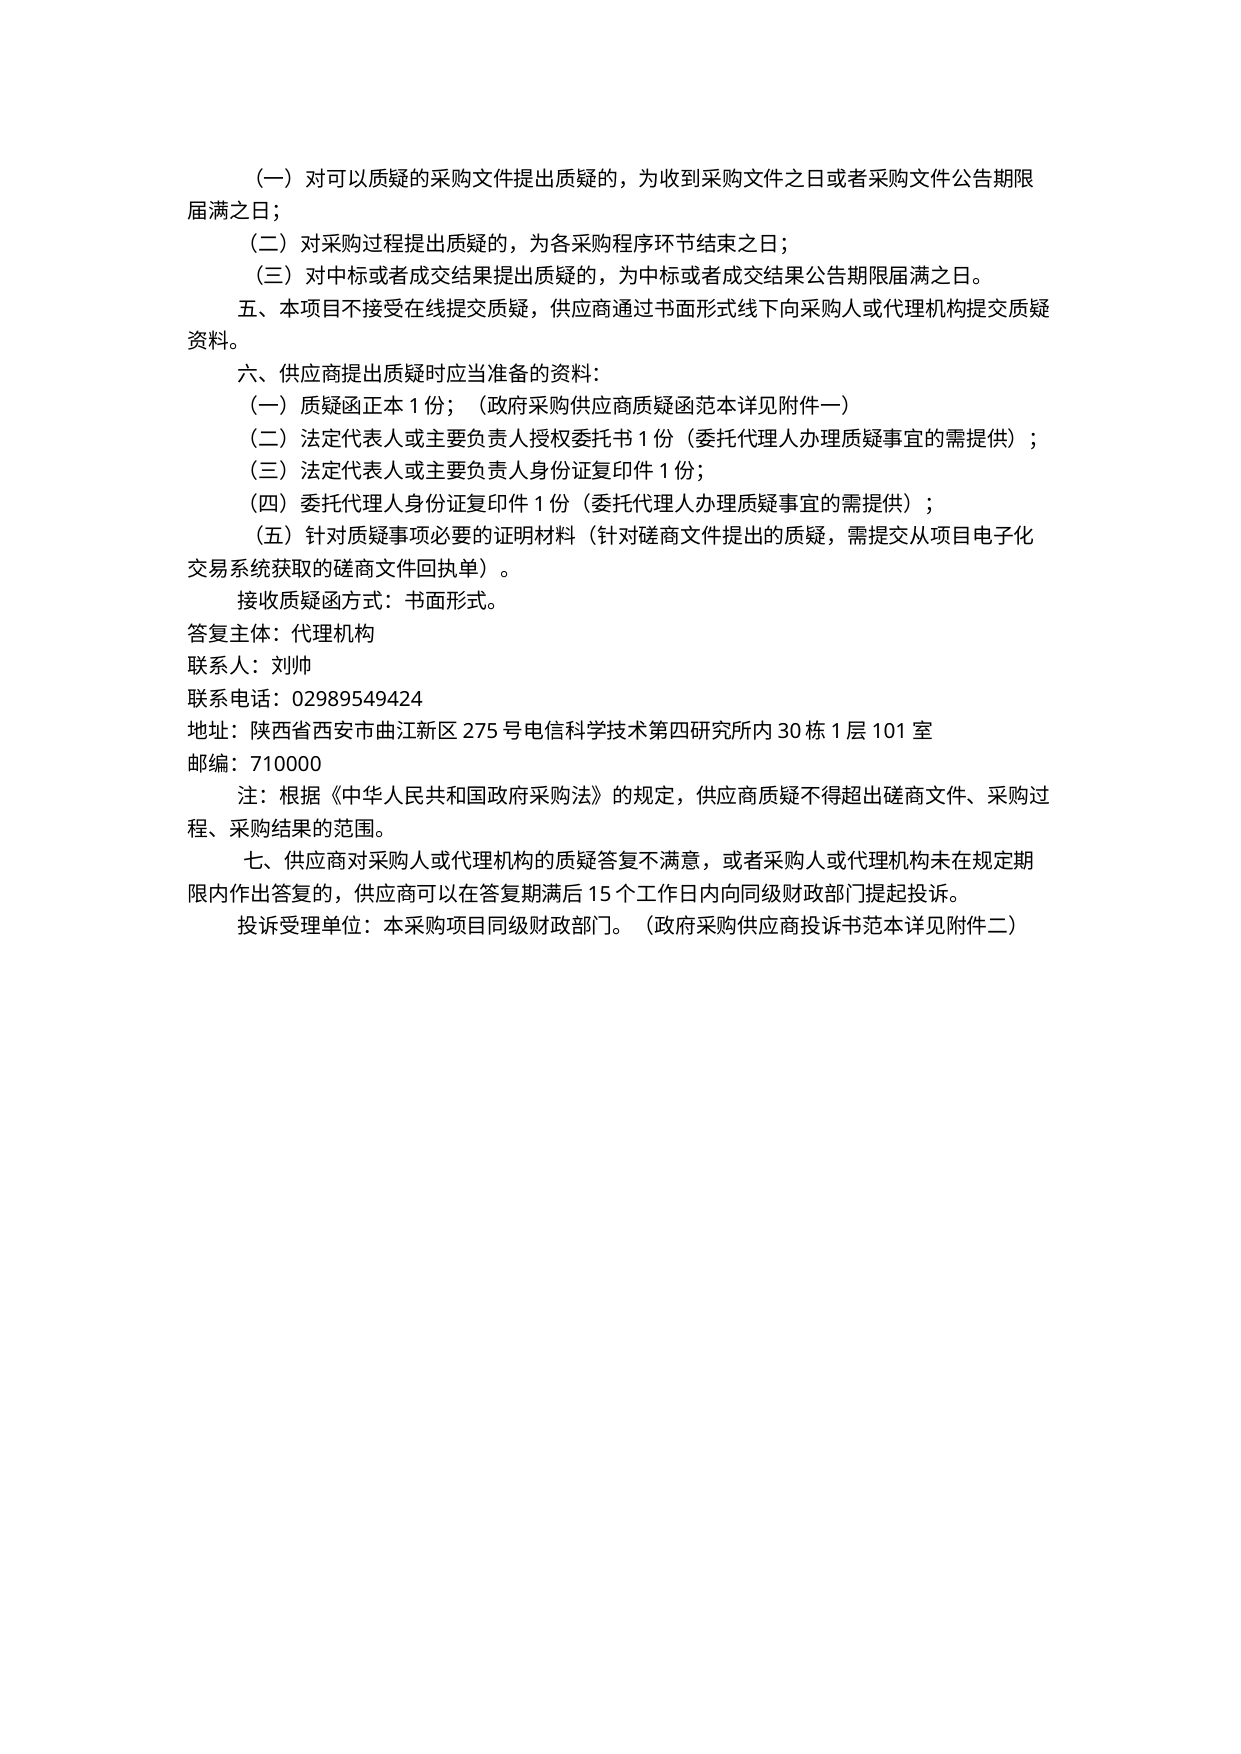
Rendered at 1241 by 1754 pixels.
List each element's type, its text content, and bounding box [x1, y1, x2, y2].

text （三）法定代表人或主要负责人身份证复印件1份； [187, 454, 1053, 487]
text （一）对可以质疑的采购文件提出质疑的，为收到采购文件之日或者采购文件公告期限届满之日； [187, 162, 1053, 227]
text 五、本项目不接受在线提交质疑，供应商通过书面形式线下向采购人或代理机构提交质疑资料。 [187, 292, 1053, 357]
text （三）对中标或者成交结果提出质疑的，为中标或者成交结果公告期限届满之日。 [187, 259, 1053, 292]
text 地址：陕西省西安市曲江新区275号电信科学技术第四研究所内30栋1层101 室 [187, 714, 1053, 747]
text （二）法定代表人或主要负责人授权委托书1份（委托代理人办理质疑事宜的需提供）； [187, 422, 1053, 454]
text （五）针对质疑事项必要的证明材料（针对磋商文件提出的质疑，需提交从项目电子化交易系统获取的磋商文件回执单）。 [187, 519, 1053, 584]
text 注：根据《中华人民共和国政府采购法》的规定，供应商质疑不得超出磋商文件、采购过程、采购结果的范围。 [187, 779, 1053, 844]
text 六、供应商提出质疑时应当准备的资料： [187, 357, 1053, 389]
text （一）质疑函正本1份；（政府采购供应商质疑函范本详见附件一） [187, 389, 1053, 422]
text 七、供应商对采购人或代理机构的质疑答复不满意，或者采购人或代理机构未在规定期限内作出答复的，供应商可以在答复期满后15个工作日内向同级财政部门提起投诉。 [187, 844, 1053, 909]
text 接收质疑函方式：书面形式。 [187, 584, 1053, 617]
text 邮编：710000 [187, 747, 1053, 779]
text （四）委托代理人身份证复印件1份（委托代理人办理质疑事宜的需提供）； [187, 487, 1053, 519]
text （二）对采购过程提出质疑的，为各采购程序环节结束之日； [187, 227, 1053, 259]
text 答复主体：代理机构 [187, 617, 1053, 649]
text 联系人：刘帅 [187, 649, 1053, 682]
text 联系电话：02989549424 [187, 682, 1053, 714]
text 投诉受理单位：本采购项目同级财政部门。（政府采购供应商投诉书范本详见附件二） [187, 909, 1053, 942]
